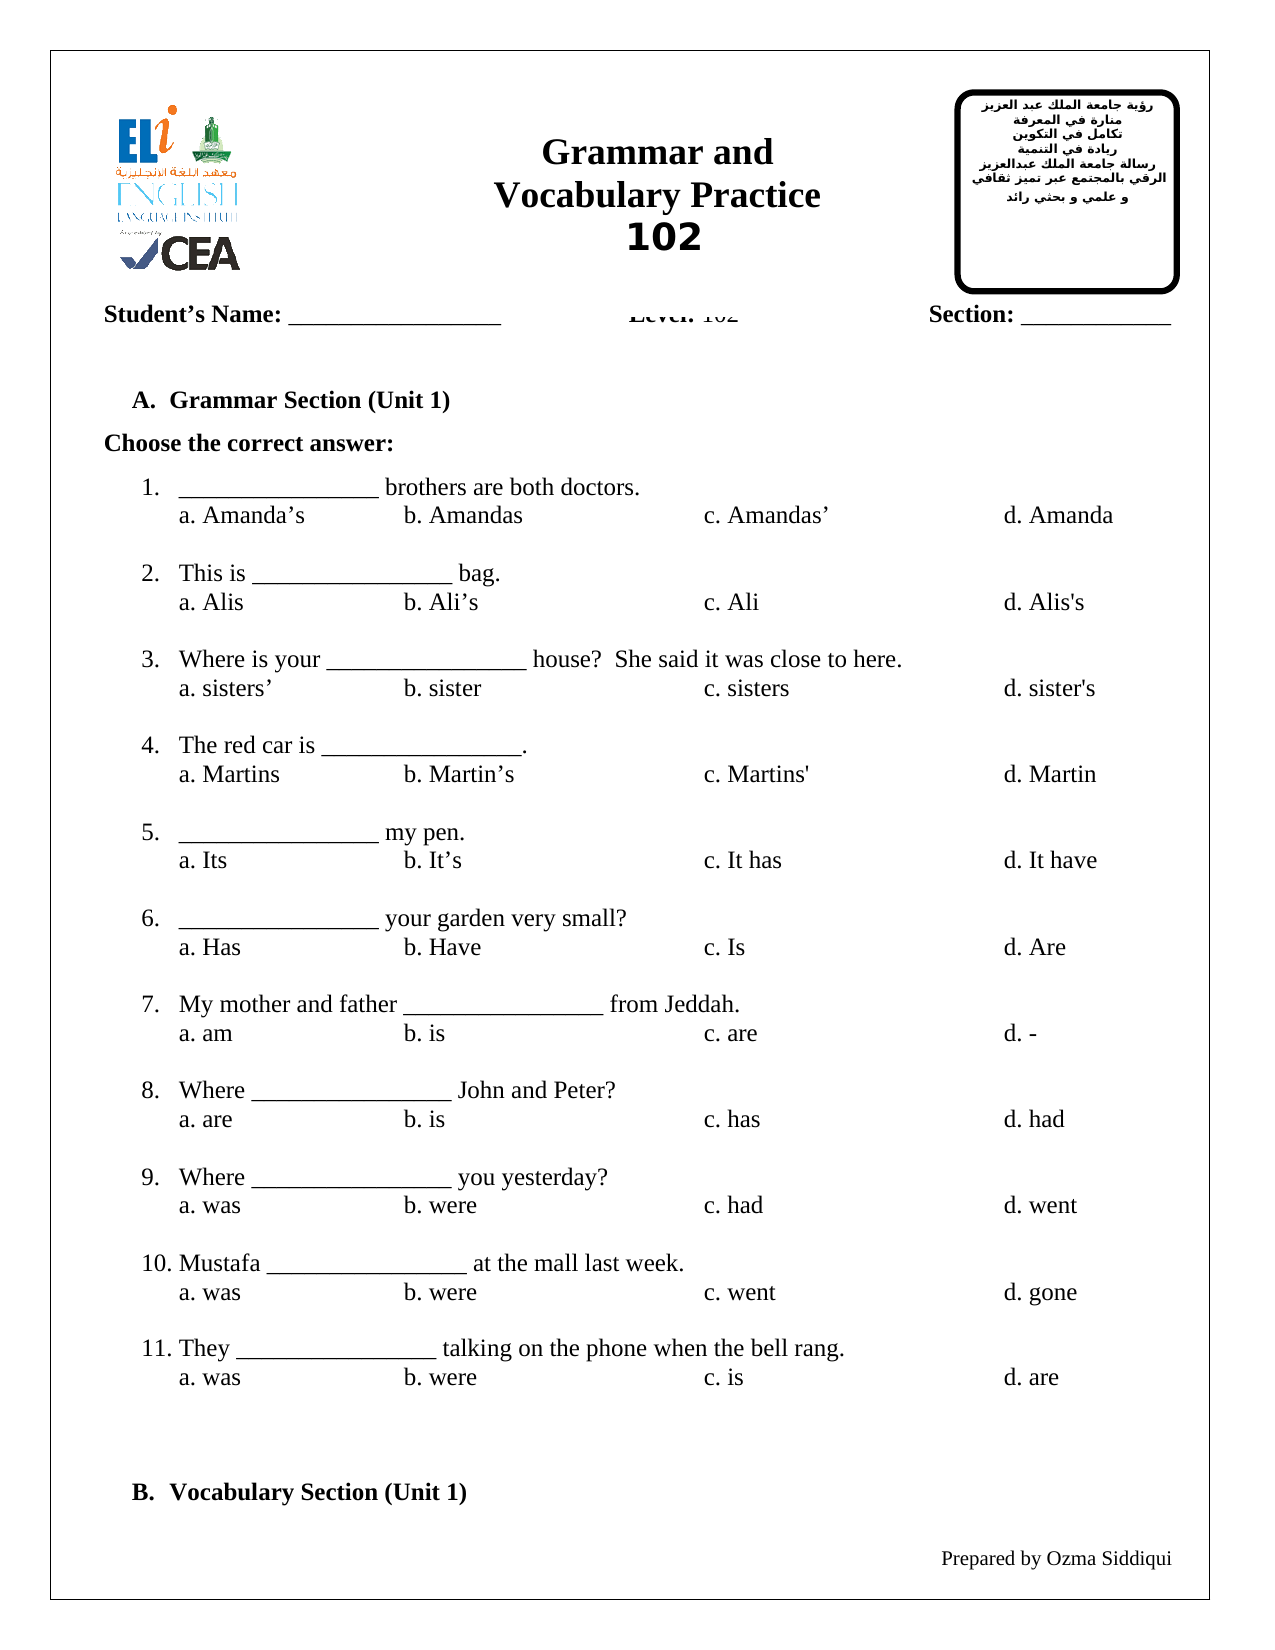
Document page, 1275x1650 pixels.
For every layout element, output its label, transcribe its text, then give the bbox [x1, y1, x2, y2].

list a. sisters’ b. sister c. sisters d. sister's [178, 673, 1172, 702]
list ________________ your garden very small? [141, 903, 1172, 932]
list a. Alis b. Ali’s c. Ali d. Alis's [178, 587, 1172, 615]
list Where ________________ John and Peter? [141, 1075, 1172, 1104]
list ________________ my pen. [141, 817, 1172, 845]
text Student’s Name: _________________ Level: 102 Section: ____________ [103, 299, 1172, 328]
list a. Has b. Have c. Is d. Are [178, 932, 1172, 960]
list Choose the correct answer: [103, 428, 1172, 457]
list a. was b. were c. went d. gone [178, 1277, 1172, 1305]
list Grammar Section (Unit 1) [132, 385, 1172, 414]
list a. was b. were c. had d. went [178, 1190, 1172, 1219]
list Mustafa ________________ at the mall last week. [141, 1248, 1172, 1277]
list a. Its b. It’s c. It has d. It have [178, 845, 1172, 874]
list Where is your ________________ house? She said it was close to here. [141, 644, 1172, 673]
list ________________ brothers are both doctors. [141, 472, 1172, 500]
list a. was b. were c. is d. are [178, 1362, 1172, 1391]
list a. am b. is c. are d. - [178, 1018, 1172, 1047]
list a. Amanda’s b. Amandas c. Amandas’ d. Amanda [178, 500, 1172, 529]
list My mother and father ________________ from Jeddah. [141, 989, 1172, 1018]
list The red car is ________________. [141, 730, 1172, 759]
list a. are b. is c. has d. had [178, 1104, 1172, 1133]
list Where ________________ you yesterday? [141, 1162, 1172, 1190]
list They ________________ talking on the phone when the bell rang. [141, 1333, 1172, 1362]
picture [103, 103, 255, 274]
list This is ________________ bag. [141, 558, 1172, 587]
list Vocabulary Section (Unit 1) [132, 1477, 1172, 1506]
list a. Martins b. Martin’s c. Martins' d. Martin [178, 759, 1172, 788]
